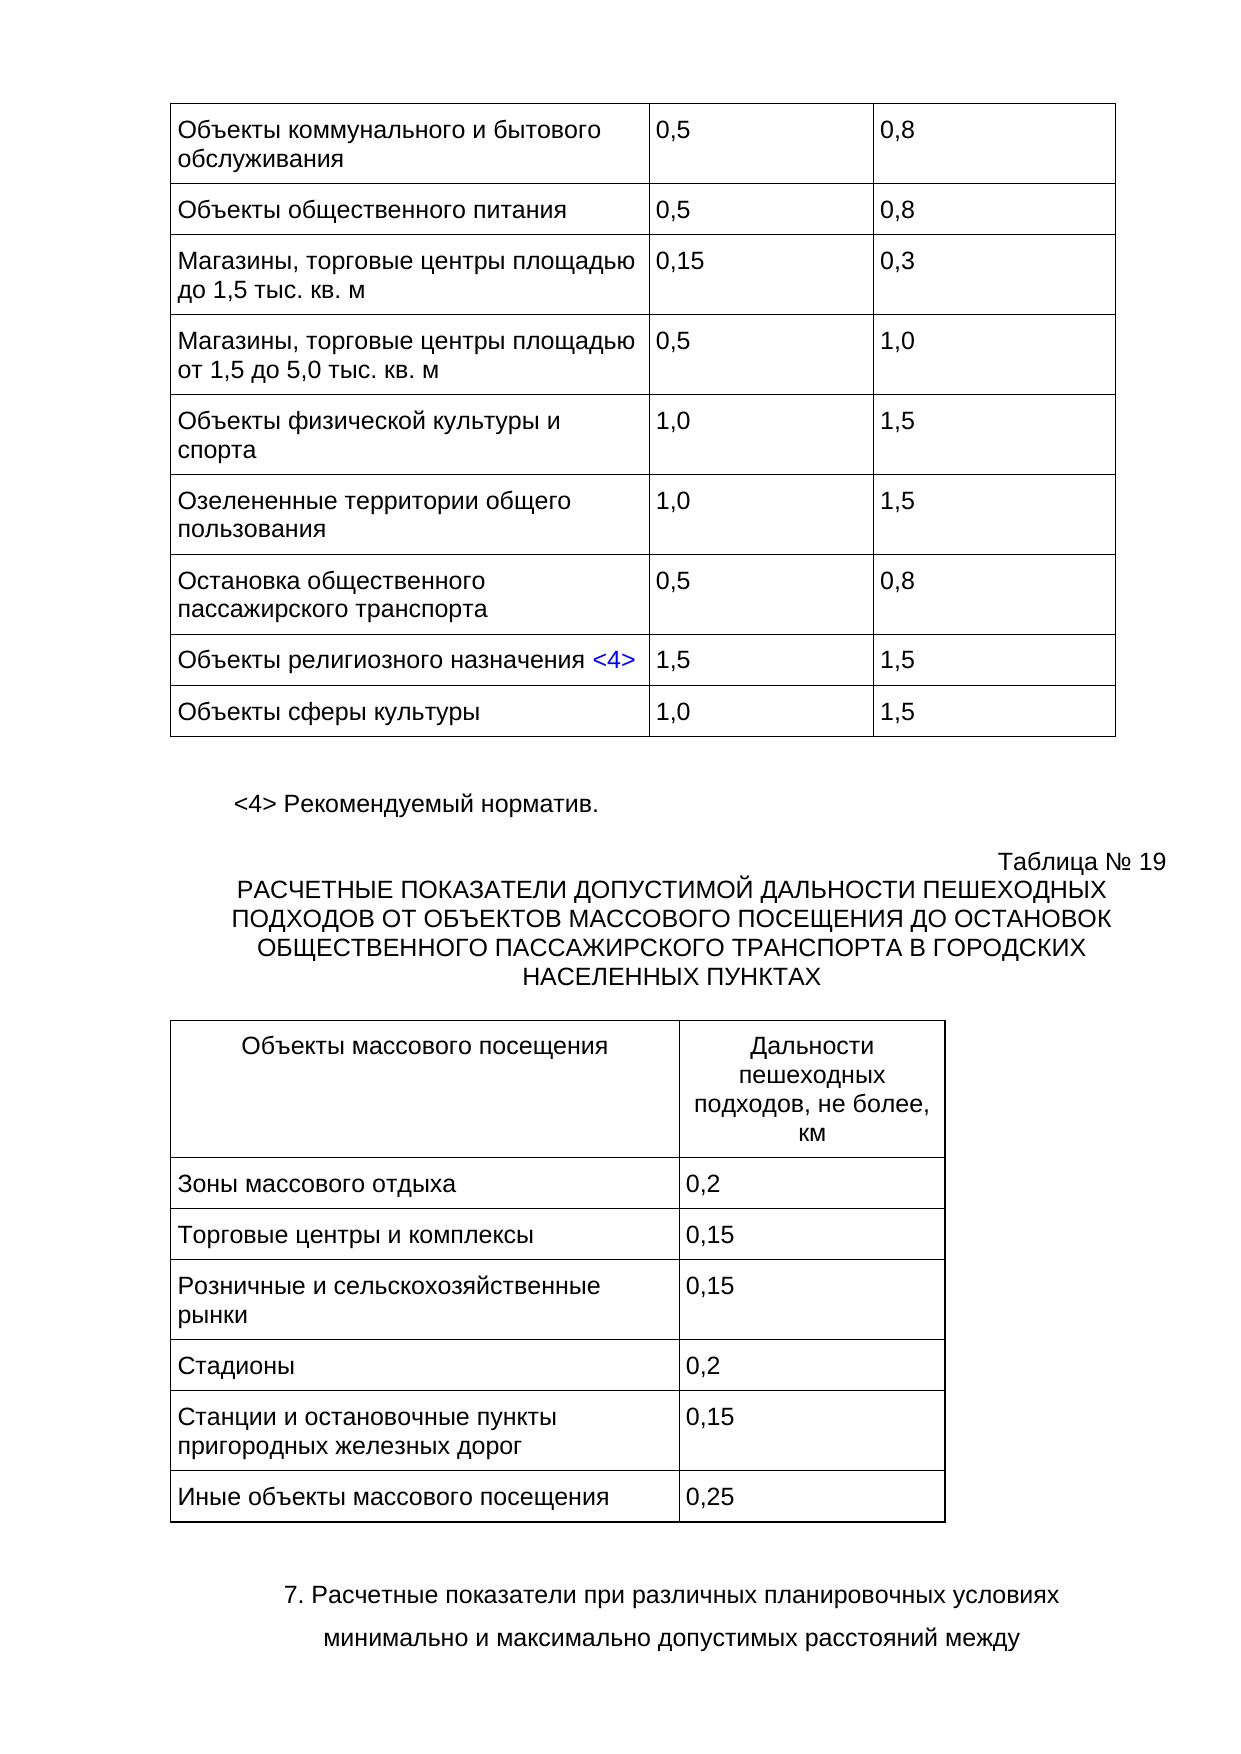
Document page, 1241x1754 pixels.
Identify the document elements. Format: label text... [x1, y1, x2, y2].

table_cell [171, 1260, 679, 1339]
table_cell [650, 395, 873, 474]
text Таблица № 19 [177, 847, 1166, 875]
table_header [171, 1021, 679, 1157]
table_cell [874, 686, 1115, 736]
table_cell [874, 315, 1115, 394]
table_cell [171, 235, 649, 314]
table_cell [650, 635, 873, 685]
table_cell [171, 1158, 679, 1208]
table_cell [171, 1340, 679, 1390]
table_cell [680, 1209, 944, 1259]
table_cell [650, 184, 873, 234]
text минимально и максимально допустимых расстояний между [177, 1623, 1166, 1652]
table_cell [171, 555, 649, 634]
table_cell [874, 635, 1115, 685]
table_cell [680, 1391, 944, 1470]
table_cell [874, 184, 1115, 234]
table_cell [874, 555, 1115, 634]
text <4> Рекомендуемый норматив. [177, 789, 1166, 818]
text НАСЕЛЕННЫХ ПУНКТАХ [177, 962, 1166, 991]
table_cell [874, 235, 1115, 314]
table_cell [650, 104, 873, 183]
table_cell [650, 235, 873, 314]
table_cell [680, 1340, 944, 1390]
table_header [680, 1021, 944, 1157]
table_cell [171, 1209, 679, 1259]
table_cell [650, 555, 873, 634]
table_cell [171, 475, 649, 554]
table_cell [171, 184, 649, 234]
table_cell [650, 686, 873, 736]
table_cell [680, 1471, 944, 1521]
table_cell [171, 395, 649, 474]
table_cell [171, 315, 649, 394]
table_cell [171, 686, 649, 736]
text ПОДХОДОВ ОТ ОБЪЕКТОВ МАССОВОГО ПОСЕЩЕНИЯ ДО ОСТАНОВОК [177, 904, 1166, 933]
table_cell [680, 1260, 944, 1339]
text ОБЩЕСТВЕННОГО ПАССАЖИРСКОГО ТРАНСПОРТА В ГОРОДСКИХ [177, 933, 1166, 962]
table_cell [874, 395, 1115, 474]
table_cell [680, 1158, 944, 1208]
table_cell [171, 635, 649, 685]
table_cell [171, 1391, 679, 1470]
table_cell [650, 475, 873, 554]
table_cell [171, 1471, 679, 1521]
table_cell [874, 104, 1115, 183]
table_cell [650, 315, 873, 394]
text РАСЧЕТНЫЕ ПОКАЗАТЕЛИ ДОПУСТИМОЙ ДАЛЬНОСТИ ПЕШЕХОДНЫХ [177, 875, 1166, 904]
text 7. Расчетные показатели при различных планировочных условиях [177, 1580, 1166, 1609]
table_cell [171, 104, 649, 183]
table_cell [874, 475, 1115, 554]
